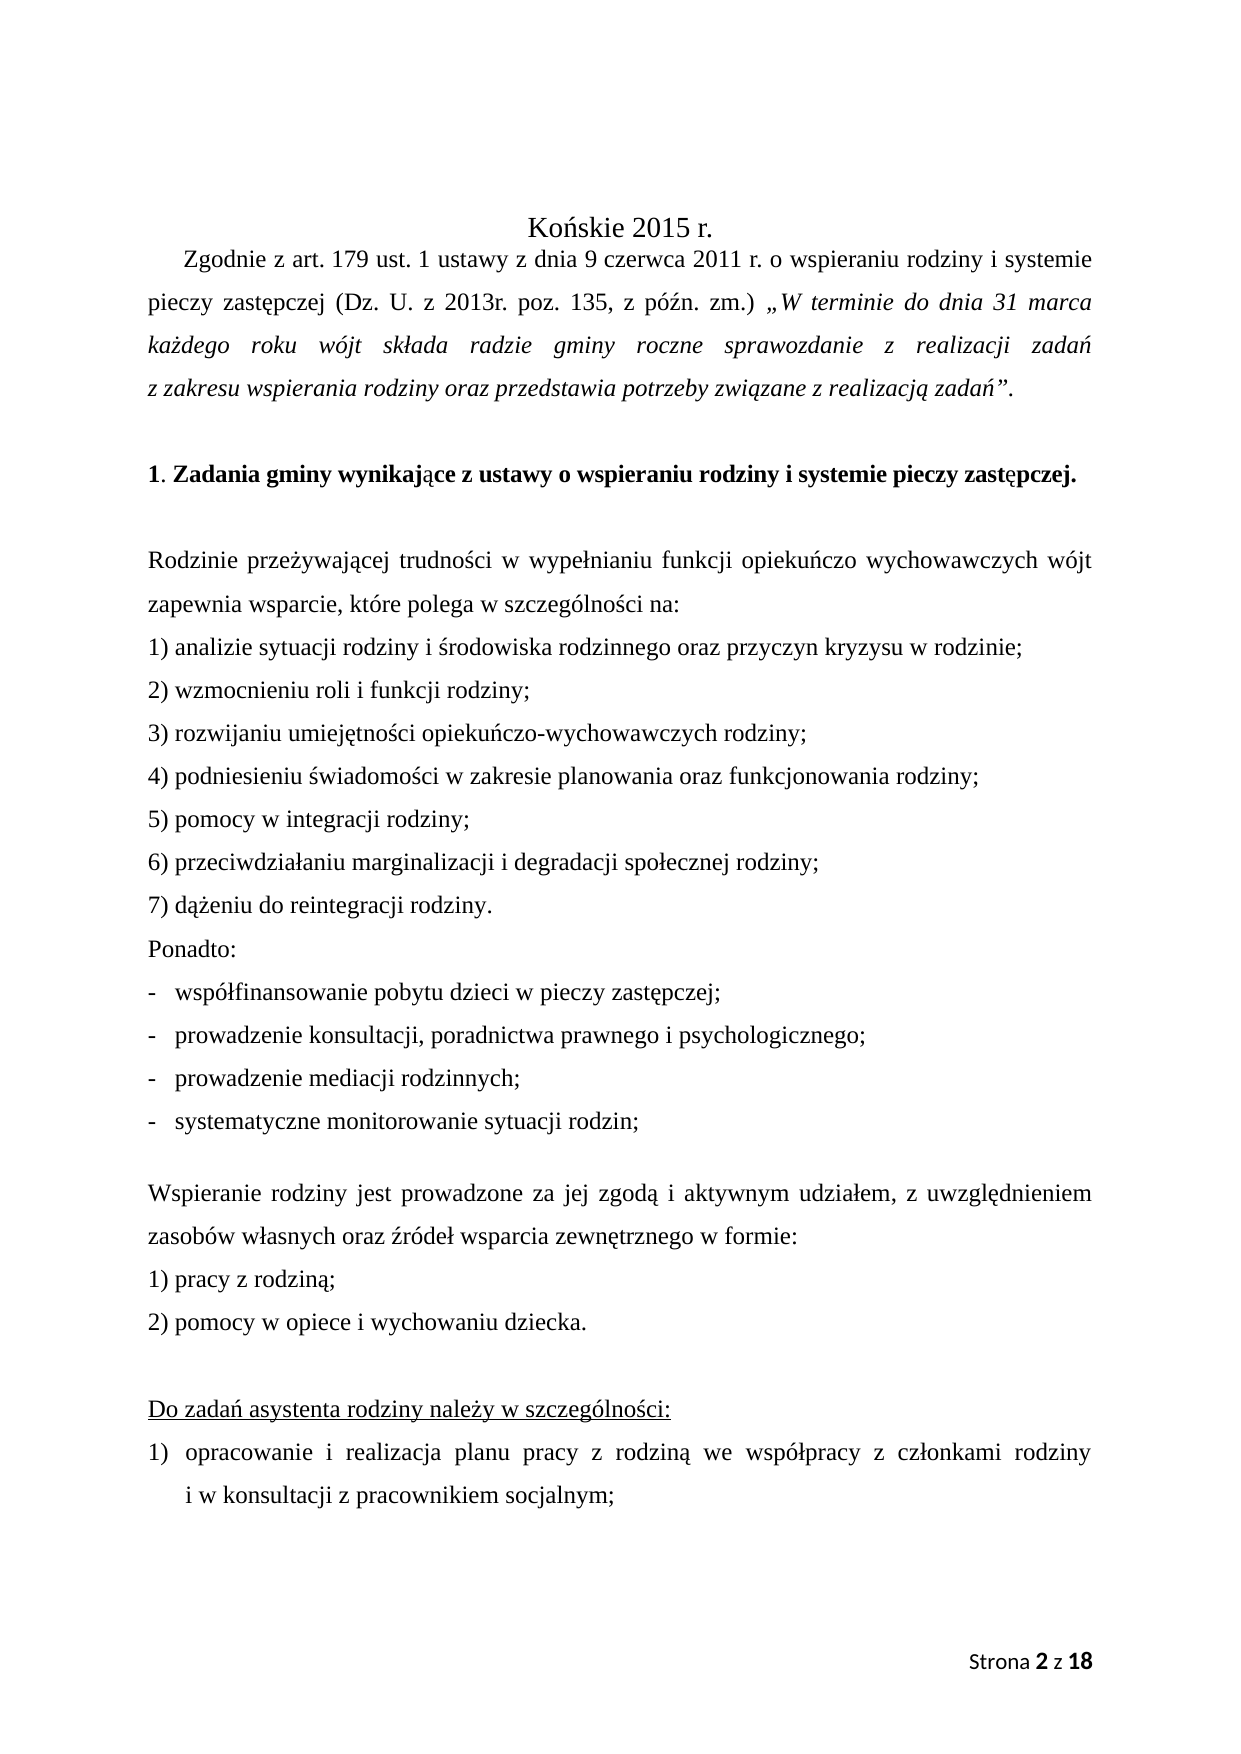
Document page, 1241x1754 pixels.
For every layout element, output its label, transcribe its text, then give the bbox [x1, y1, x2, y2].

text Końskie 2015 r. [148, 210, 1093, 244]
text Rodzinie przeżywającej trudności w wypełnianiu funkcji opiekuńczo wychowawczych wójt zapewnia wsparcie, które polega w szczególności na: [148, 546, 1093, 617]
text 6) przeciwdziałaniu marginalizacji i degradacji społecznej rodziny; [148, 847, 1093, 876]
text Wspieranie rodziny jest prowadzone za jej zgodą i aktywnym udziałem, z uwzględnieniem zasobów własnych oraz źródeł wsparcia zewnętrznego w formie: [148, 1178, 1093, 1250]
text 4) podniesieniu świadomości w zakresie planowania oraz funkcjonowania rodziny; [148, 761, 1093, 790]
text 2) pomocy w opiece i wychowaniu dziecka. [148, 1307, 1093, 1336]
text Do zadań asystenta rodziny należy w szczególności: [148, 1394, 1093, 1422]
text 7) dążeniu do reintegracji rodziny. [148, 891, 1093, 919]
text Zgodnie z art. 179 ust. 1 ustawy z dnia 9 czerwca 2011 r. o wspieraniu rodziny i systemie pieczy zastępczej (Dz. U. z 2013r. poz. 135, z późn. zm.) „W terminie do dnia 31 marca każdego roku wójt składa radzie gminy roczne sprawozdanie z realizacji zadań z zakresu wspierania rodziny oraz przedstawia potrzeby związane z realizacją zadań”. [148, 244, 1093, 402]
text - prowadzenie mediacji rodzinnych; [148, 1063, 1093, 1092]
text 1) pracy z rodziną; [148, 1264, 1093, 1293]
text 1) analizie sytuacji rodziny i środowiska rodzinnego oraz przyczyn kryzysu w rodzinie; [148, 632, 1093, 661]
text 1. Zadania gminy wynikające z ustawy o wspieraniu rodziny i systemie pieczy zastępczej. [148, 459, 1093, 488]
text Ponadto: [148, 934, 1093, 962]
text 2) wzmocnieniu roli i funkcji rodziny; [148, 675, 1093, 704]
text - prowadzenie konsultacji, poradnictwa prawnego i psychologicznego; [148, 1020, 1093, 1049]
list opracowanie i realizacja planu pracy z rodziną we współpracy z członkami rodziny i w konsultacji z pracownikiem socjalnym; [148, 1437, 1093, 1509]
text - systematyczne monitorowanie sytuacji rodzin; [148, 1106, 1093, 1135]
text - współfinansowanie pobytu dzieci w pieczy zastępczej; [148, 977, 1093, 1006]
text 5) pomocy w integracji rodziny; [148, 804, 1093, 833]
text 3) rozwijaniu umiejętności opiekuńczo-wychowawczych rodziny; [148, 718, 1093, 747]
